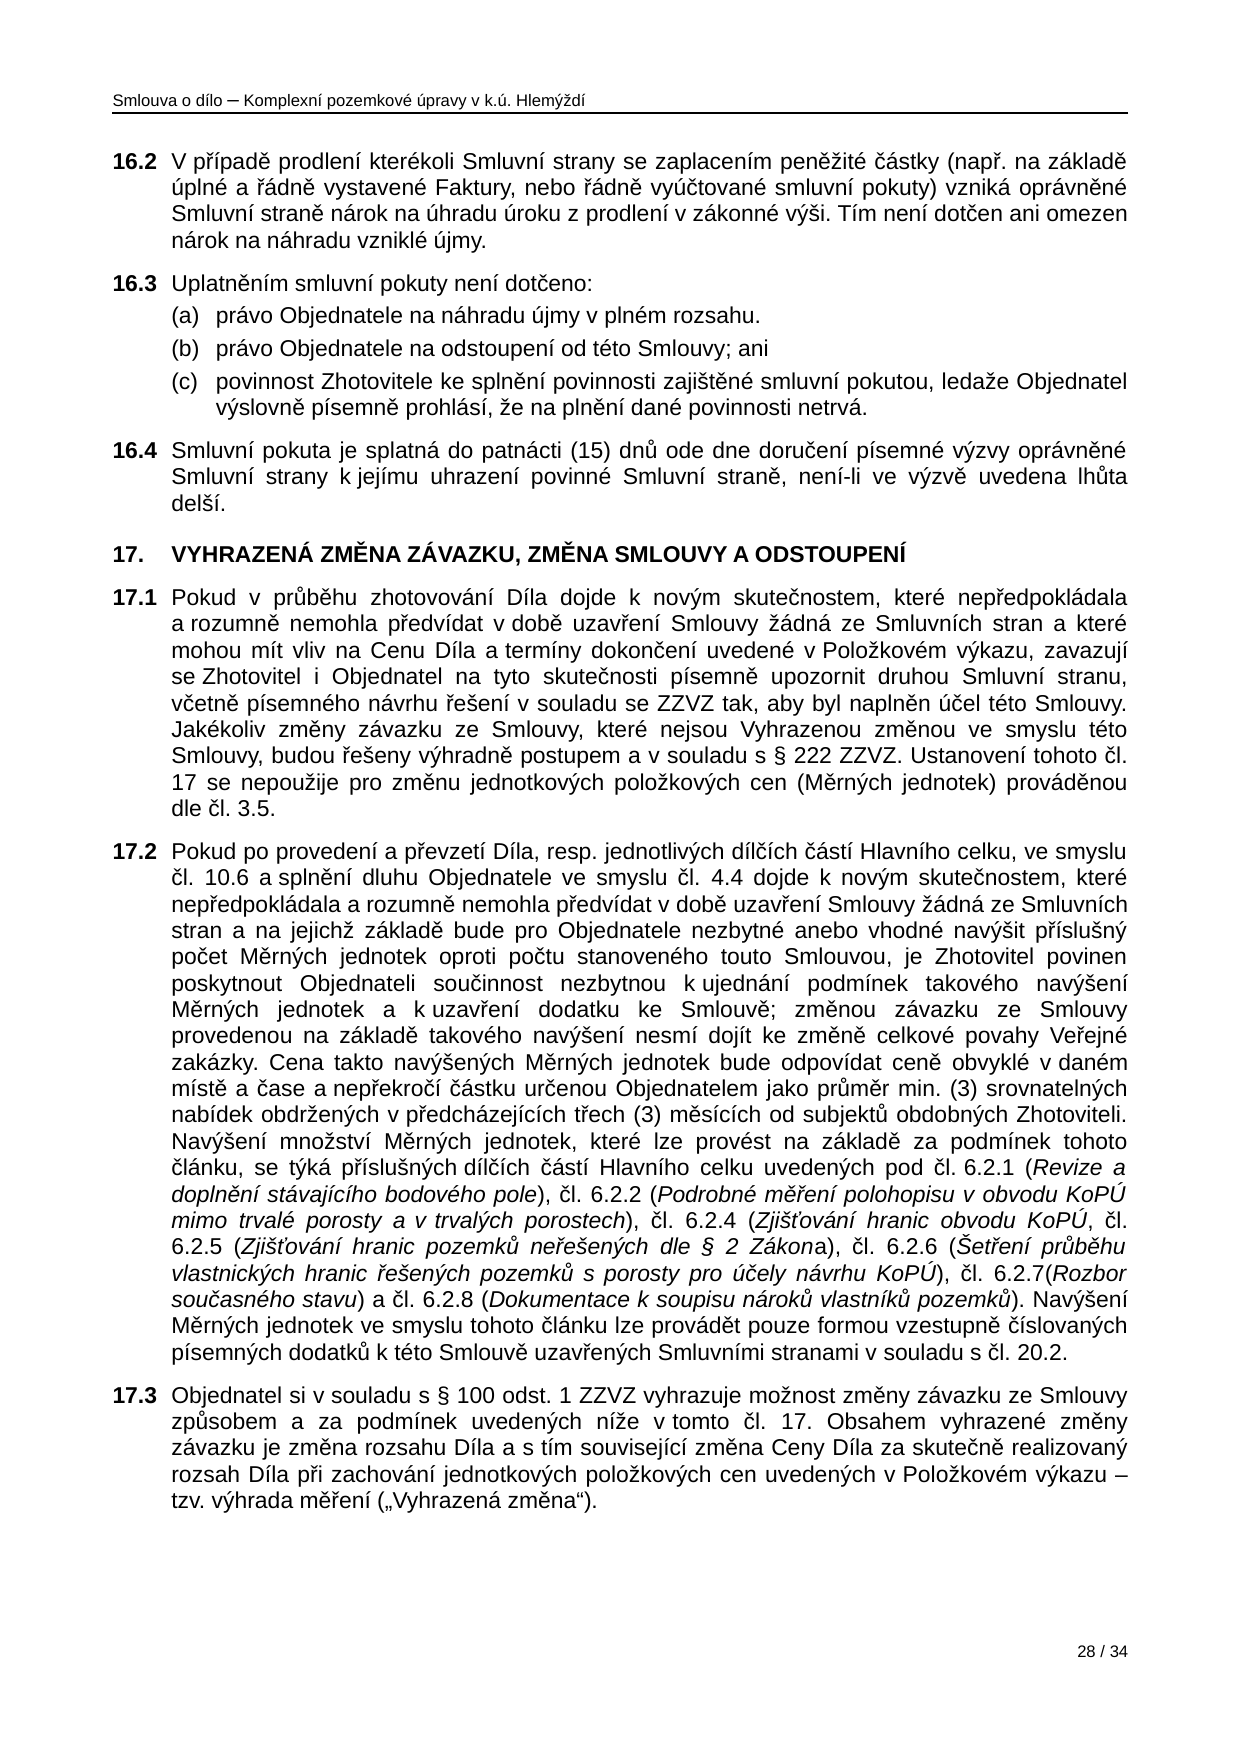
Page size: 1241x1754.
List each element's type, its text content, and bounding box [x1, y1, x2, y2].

list povinnost Zhotovitele ke splnění povinnosti zajištěné smluvní pokutou, ledaže Objednatel výslovně písemně prohlásí, že na plnění dané povinnosti netrvá. [171, 368, 1128, 420]
text Smluvní pokuta je splatná do patnácti (15) dnů ode dne doručení písemné výzvy oprávněné Smluvní strany k jejímu uhrazení povinné Smluvní straně, není-li ve výzvě uvedena lhůta delší. [112, 437, 1128, 516]
text Objednatel si v souladu s § 100 odst. 1 ZZVZ vyhrazuje možnost změny závazku ze Smlouvy způsobem a za podmínek uvedených níže v tomto čl. 17. Obsahem vyhrazené změny závazku je změna rozsahu Díla a s tím související změna Ceny Díla za skutečně realizovaný rozsah Díla při zachování jednotkových položkových cen uvedených v Položkovém výkazu – tzv. výhrada měření („Vyhrazená změna“). [112, 1382, 1128, 1513]
text Pokud po provedení a převzetí Díla, resp. jednotlivých dílčích částí Hlavního celku, ve smyslu čl. 10.6 a splnění dluhu Objednatele ve smyslu čl. 4.4 dojde k novým skutečnostem, které nepředpokládala a rozumně nemohla předvídat v době uzavření Smlouvy žádná ze Smluvních stran a na jejichž základě bude pro Objednatele nezbytné anebo vhodné navýšit příslušný počet Měrných jednotek oproti počtu stanoveného touto Smlouvou, je Zhotovitel povinen poskytnout Objednateli součinnost nezbytnou k ujednání podmínek takového navýšení Měrných jednotek a k uzavření dodatku ke Smlouvě; změnou závazku ze Smlouvy provedenou na základě takového navýšení nesmí dojít ke změně celkové povahy Veřejné zakázky. Cena takto navýšených Měrných jednotek bude odpovídat ceně obvyklé v daném místě a čase a nepřekročí částku určenou Objednatelem jako průměr min. (3) srovnatelných nabídek obdržených v předcházejících třech (3) měsících od subjektů obdobných Zhotoviteli. Navýšení množství Měrných jednotek, které lze provést na základě za podmínek tohoto článku, se týká příslušných dílčích částí Hlavního celku uvedených pod čl. 6.2.1 (Revize a doplnění stávajícího bodového pole), čl. 6.2.2 (Podrobné měření polohopisu v obvodu KoPÚ mimo trvalé porosty a v trvalých porostech), čl. 6.2.4 (Zjišťování hranic obvodu KoPÚ, čl. 6.2.5 (Zjišťování hranic pozemků neřešených dle § 2 Zákona), čl. 6.2.6 (Šetření průběhu vlastnických hranic řešených pozemků s porosty pro účely návrhu KoPÚ), čl. 6.2.7(Rozbor současného stavu) a čl. 6.2.8 (Dokumentace k soupisu nároků vlastníků pozemků). Navýšení Měrných jednotek ve smyslu tohoto článku lze provádět pouze formou vzestupně číslovaných písemných dodatků k této Smlouvě uzavřených Smluvními stranami v souladu s čl. 20.2. [112, 838, 1128, 1365]
text Pokud v průběhu zhotovování Díla dojde k novým skutečnostem, které nepředpokládala a rozumně nemohla předvídat v době uzavření Smlouvy žádná ze Smluvních stran a které mohou mít vliv na Cenu Díla a termíny dokončení uvedené v Položkovém výkazu, zavazují se Zhotovitel i Objednatel na tyto skutečnosti písemně upozornit druhou Smluvní stranu, včetně písemného návrhu řešení v souladu se ZZVZ tak, aby byl naplněn účel této Smlouvy. Jakékoliv změny závazku ze Smlouvy, které nejsou Vyhrazenou změnou ve smyslu této Smlouvy, budou řešeny výhradně postupem a v souladu s § 222 ZZVZ. Ustanovení tohoto čl. 17 se nepoužije pro změnu jednotkových položkových cen (Měrných jednotek) prováděnou dle čl. 3.6. [112, 584, 1128, 821]
list právo Objednatele na odstoupení od této Smlouvy; ani [171, 335, 1128, 361]
text V případě prodlení kterékoli Smluvní strany se zaplacením peněžité částky (např. na základě úplné a řádně vystavené Faktury, nebo řádně vyúčtované smluvní pokuty) vzniká oprávněné Smluvní straně nárok na úhradu úroku z prodlení v zákonné výši. Tím není dotčen ani omezen nárok na náhradu vzniklé újmy. [112, 148, 1128, 253]
text Vyhrazená změna závazku, změna smlouvy a odstoupení [112, 541, 1128, 567]
list právo Objednatele na náhradu újmy v plném rozsahu. [171, 302, 1128, 329]
text Uplatněním smluvní pokuty není dotčeno: [112, 270, 1128, 296]
